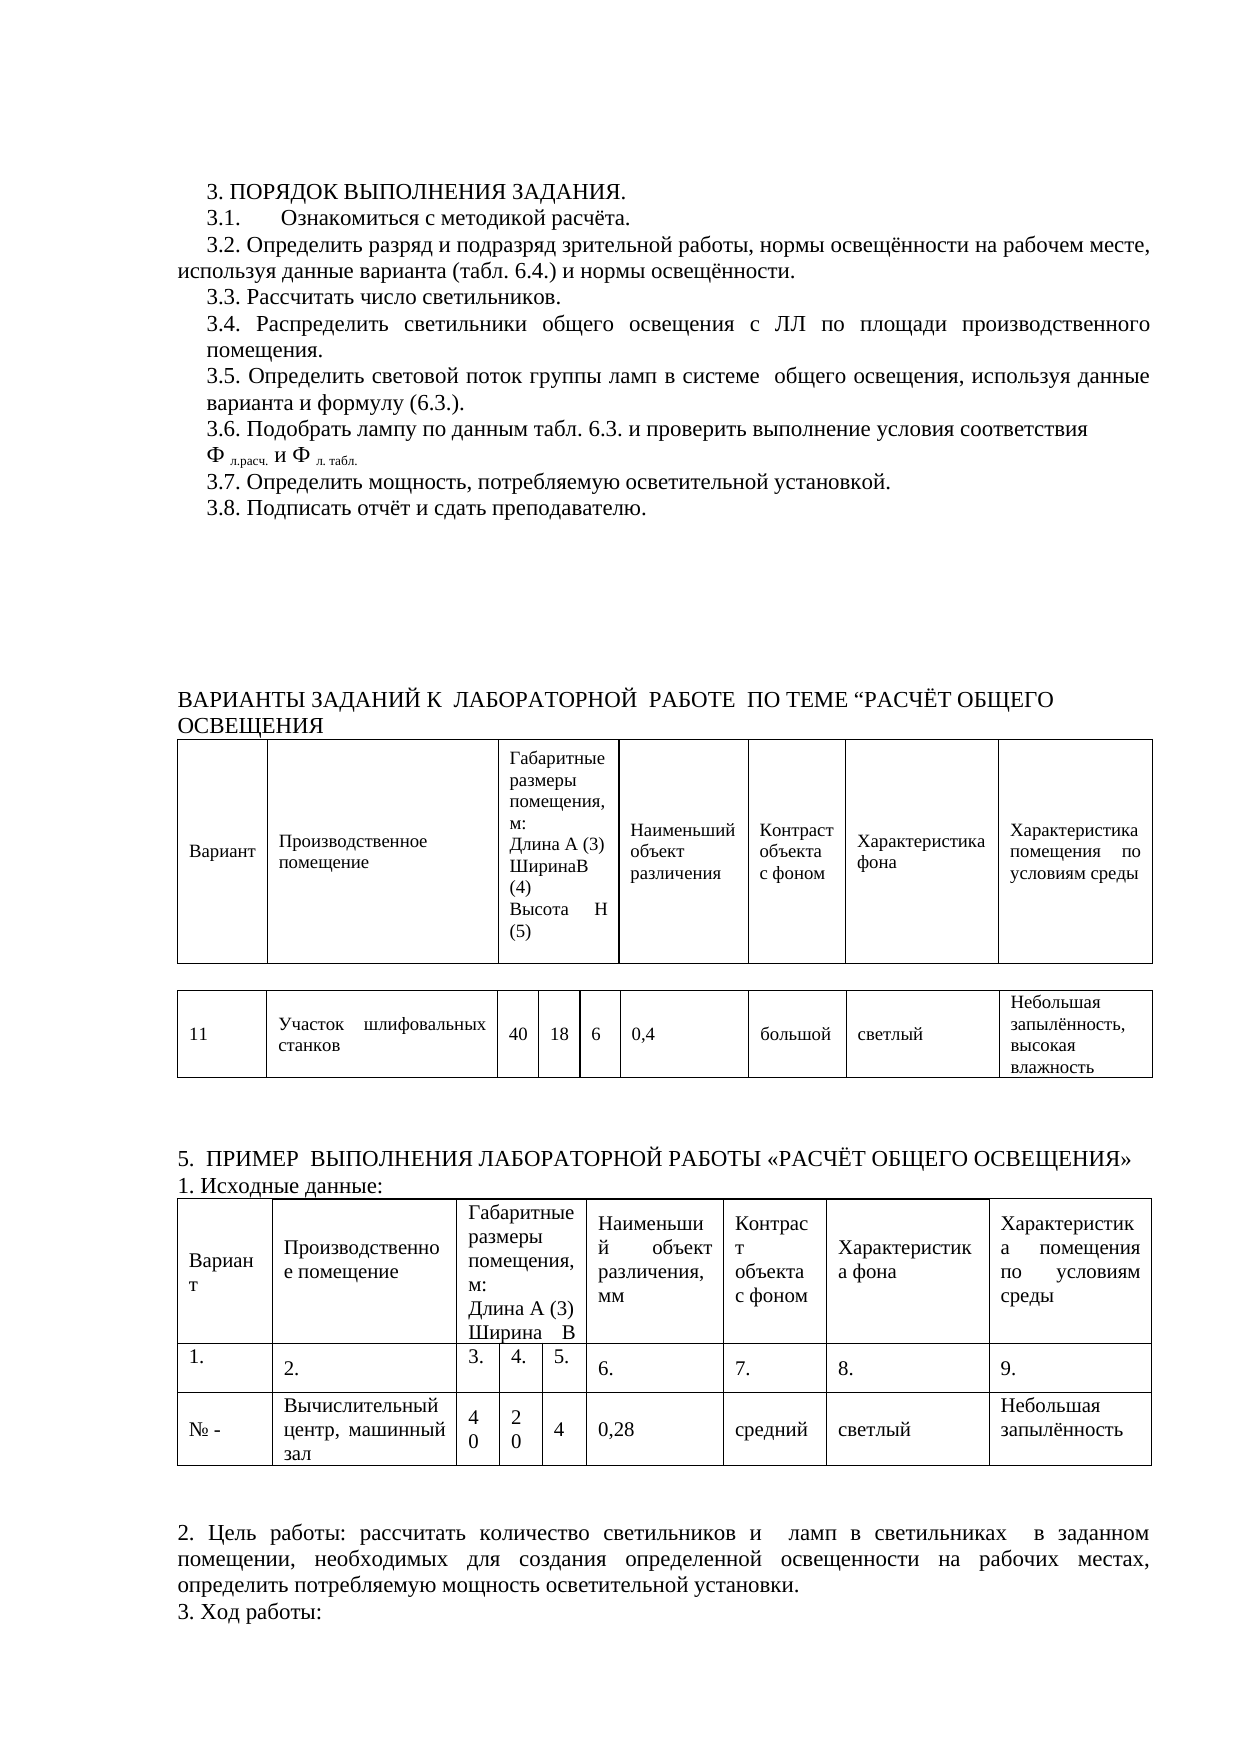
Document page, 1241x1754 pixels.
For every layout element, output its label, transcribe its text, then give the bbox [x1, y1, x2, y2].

text 3. Ход работы: [177, 1598, 1152, 1624]
table_header 11 [178, 991, 266, 1077]
table_cell светлый [827, 1393, 989, 1465]
table_cell средний [724, 1393, 826, 1465]
table_cell Вычислительный центр, машинный зал [273, 1393, 456, 1465]
table_header Характеристика фона [846, 740, 998, 963]
table_cell 4 [543, 1393, 586, 1465]
text 3.6. Подобрать лампу по данным табл. 6.3. и проверить выполнение условия соответствия [206, 415, 1152, 442]
text 3.4. Распределить светильники общего освещения с ЛЛ по площади производственного помещения. [206, 310, 1152, 362]
table_header Вариант [178, 1199, 272, 1343]
table_header Производственное помещение [273, 1200, 456, 1343]
table_header 6 [581, 991, 620, 1077]
table_header Характеристика помещения по условиям среды [990, 1199, 1151, 1343]
table_header 40 [498, 991, 538, 1077]
table_header Контраст объекта с фоном [749, 740, 845, 963]
text 3.7. Определить мощность, потребляемую осветительной установкой. [177, 468, 1152, 494]
table_cell [500, 1344, 542, 1392]
text 2. Цель работы: рассчитать количество светильников и ламп в светильниках в заданном помещении, необходимых для создания определенной освещенности на рабочих местах, определить потребляемую мощность осветительной установки. [177, 1519, 1152, 1598]
table_cell [178, 1344, 272, 1392]
table_cell 40 [457, 1393, 499, 1465]
table_cell 0,28 [587, 1393, 723, 1465]
table_cell [827, 1344, 989, 1392]
table_cell 20 [500, 1393, 542, 1465]
text 5. Пример выполнения лабораторной работы «расчёт общего освещения» [177, 1145, 1152, 1172]
table_header светлый [847, 991, 999, 1077]
text 3.2. Определить разряд и подразряд зрительной работы, нормы освещённости на рабочем месте, используя данные варианта (табл. 6.4.) и нормы освещённости. [177, 231, 1152, 283]
table_header Вариант [178, 740, 267, 963]
text Ф л.расч. и Ф л. табл. [177, 442, 1152, 468]
table_header Участок шлифовальных станков [267, 991, 497, 1077]
table_header Небольшая запылённость, высокая влажность [1000, 991, 1152, 1077]
table_header Габаритные размеры помещения, м: Длина А (3) Ширина В (4) Высота Н (5) [457, 1200, 586, 1343]
text 3.1. Ознакомиться с методикой расчёта. [177, 204, 1152, 231]
table_header Габаритные размеры помещения, м: Длина А (3) ШиринаВ (4) Высота Н (5) [499, 740, 618, 963]
table_header 0,4 [621, 991, 748, 1077]
table_header Характеристика помещения по условиям среды [999, 740, 1152, 963]
text 3.3. Рассчитать число светильников. [206, 283, 1152, 310]
table_cell Небольшая запылённость [990, 1393, 1151, 1465]
table_header Наименьший объект различения, мм [587, 1200, 723, 1343]
text 3.8. Подписать отчёт и сдать преподавателю. [177, 494, 1152, 521]
text Варианты заданий к лабораторной работе по теме “Расчёт общего освещения [177, 686, 1152, 739]
table_header Характеристика фона [827, 1200, 989, 1343]
table_header 18 [539, 991, 579, 1077]
table_cell [457, 1344, 499, 1392]
table_header большой [749, 991, 846, 1077]
table_header Наименьший объект различения [620, 740, 748, 963]
table_header Производственное помещение [268, 740, 498, 963]
text 3.5. Определить световой поток группы ламп в системе общего освещения, используя данные варианта и формулу (6.3.). [206, 362, 1152, 415]
text 1. Исходные данные: [177, 1172, 1152, 1198]
table_header Контраст объекта с фоном [724, 1200, 826, 1343]
table_cell [273, 1344, 456, 1392]
table_cell [543, 1344, 586, 1392]
table_cell [724, 1344, 826, 1392]
text 3. Порядок выполнения задания. [177, 178, 1152, 204]
table_cell № - [178, 1393, 272, 1465]
table_cell [990, 1344, 1151, 1392]
table_cell [587, 1344, 723, 1392]
